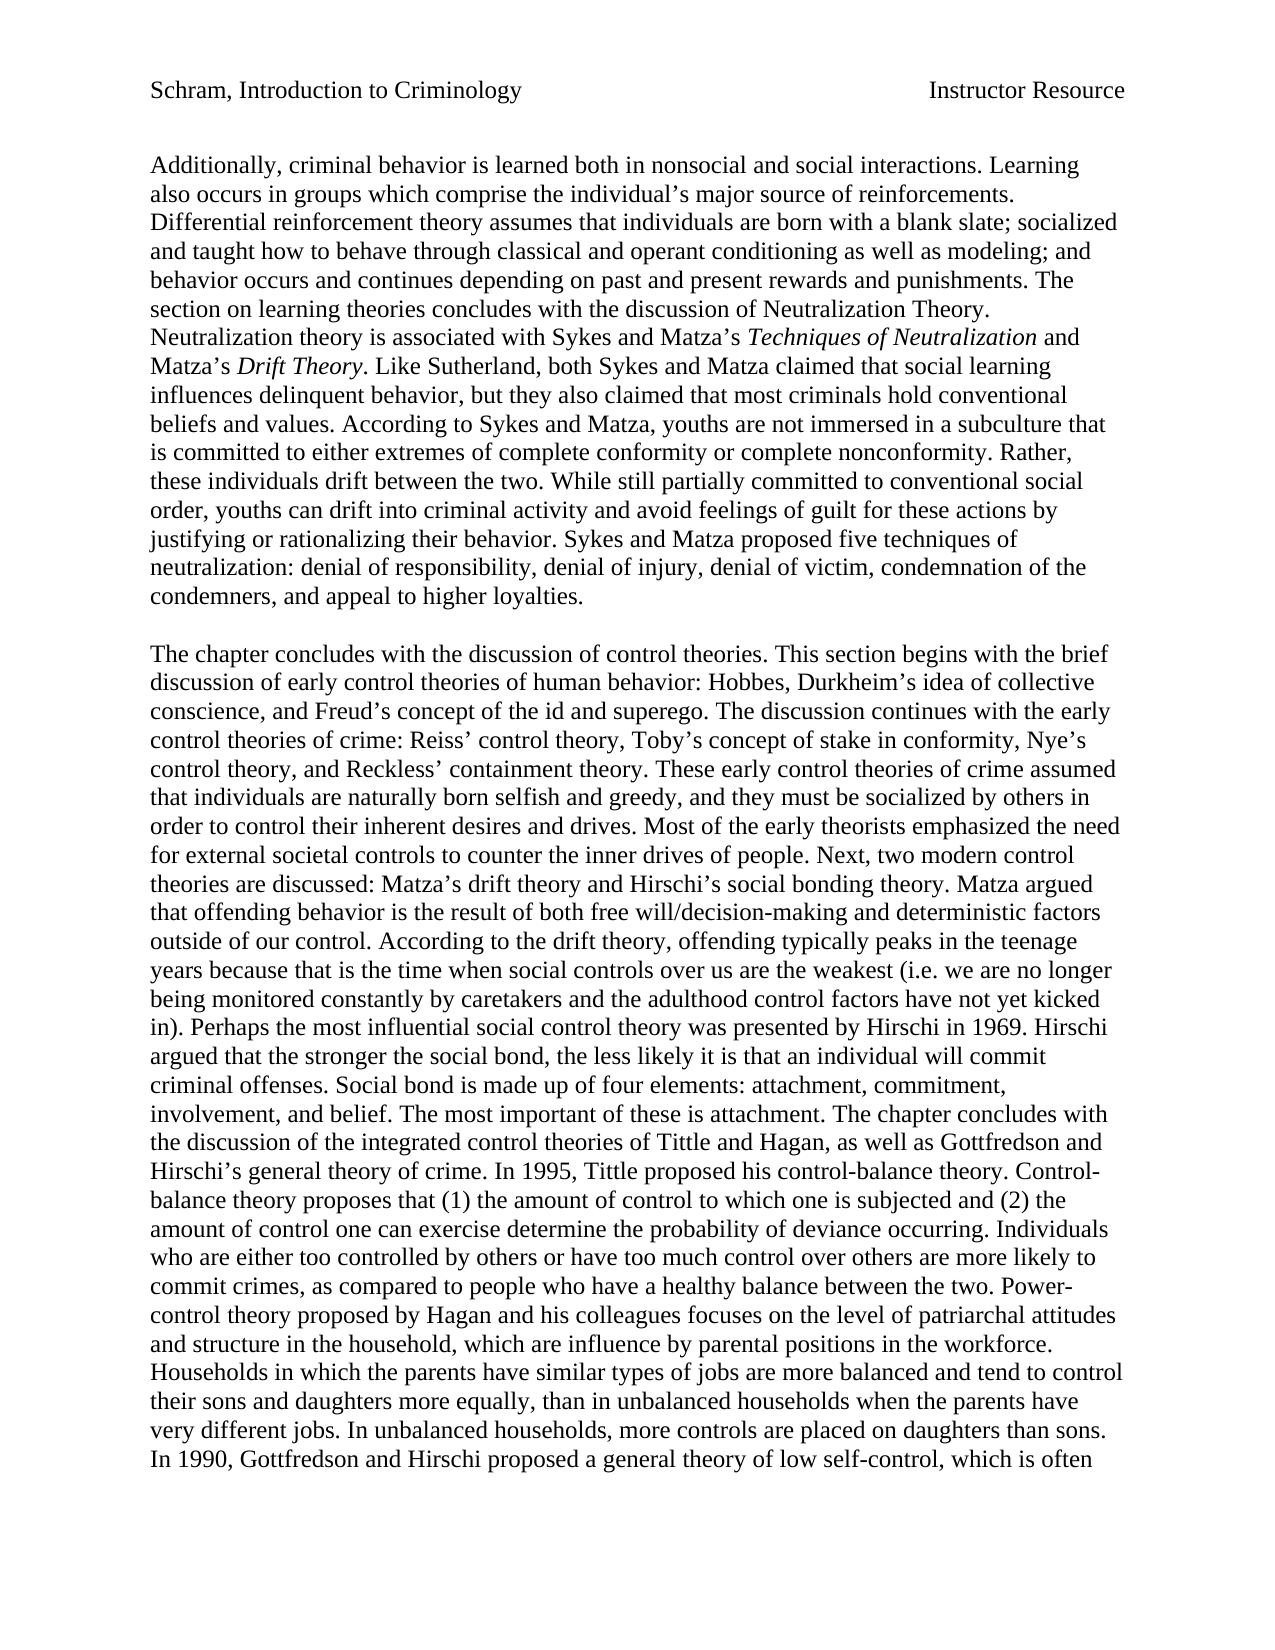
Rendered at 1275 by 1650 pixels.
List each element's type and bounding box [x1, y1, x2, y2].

text [150, 150, 1125, 610]
text [150, 639, 1125, 1472]
